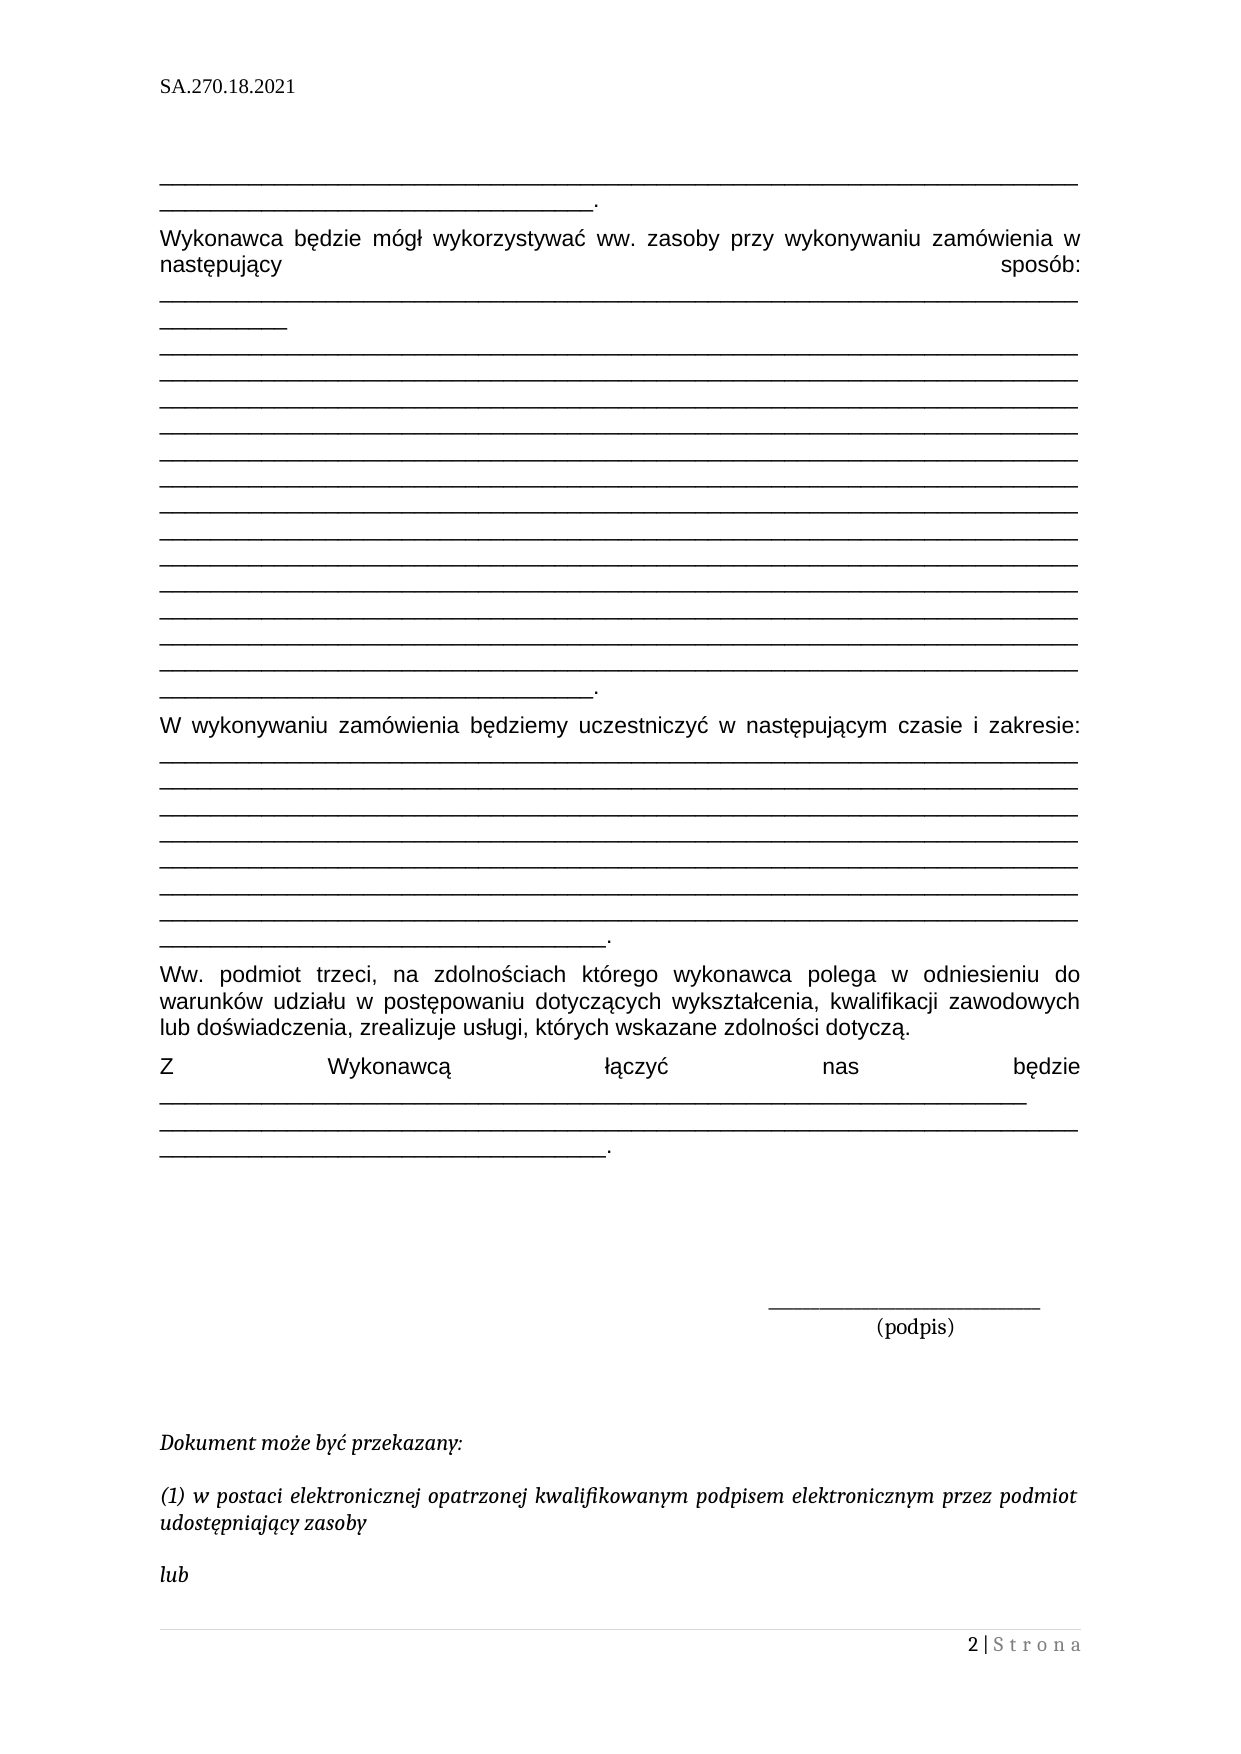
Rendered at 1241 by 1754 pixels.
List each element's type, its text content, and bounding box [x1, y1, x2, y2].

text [159, 1430, 1081, 1588]
text Ww. podmiot trzeci, na zdolnościach którego wykonawca polega w odniesieniu do warunków udziału w postępowaniu dotyczących wykształcenia, kwalifikacji zawodowych lub doświadczenia, zrealizuje usługi, których wskazane zdolności dotyczą. [159, 961, 1081, 1040]
text Wykonawca będzie mógł wykorzystywać ww. zasoby przy wykonywaniu zamówienia w następujący sposób: __________________________________________________________________________________ __________________________________________________________________________________________________________________________________________________________________________________________________________________________________________________________________________________________________________________________________________________________________________________________________________________________________________________________________________________________________________________________________________________________________________________________________________________________________________________________________________________________________________________________________________________________________________________________________________________________________________________________________________________________________________________________________________________________________________________________________________. [159, 225, 1081, 699]
text ________________________________ (podpis) [750, 1287, 1081, 1340]
text W wykonywaniu zamówienia będziemy uczestniczyć w następującym czasie i zakresie: ___________________________________________________________________________________________________________________________________________________________________________________________________________________________________________________________________________________________________________________________________________________________________________________________________________________________________________________________________________________________________________________________________________________________. [159, 712, 1081, 949]
text Z Wykonawcą łączyć nas będzie ____________________________________________________________________ ___________________________________________________________________________________________________________. [159, 1053, 1081, 1158]
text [159, 159, 1081, 212]
